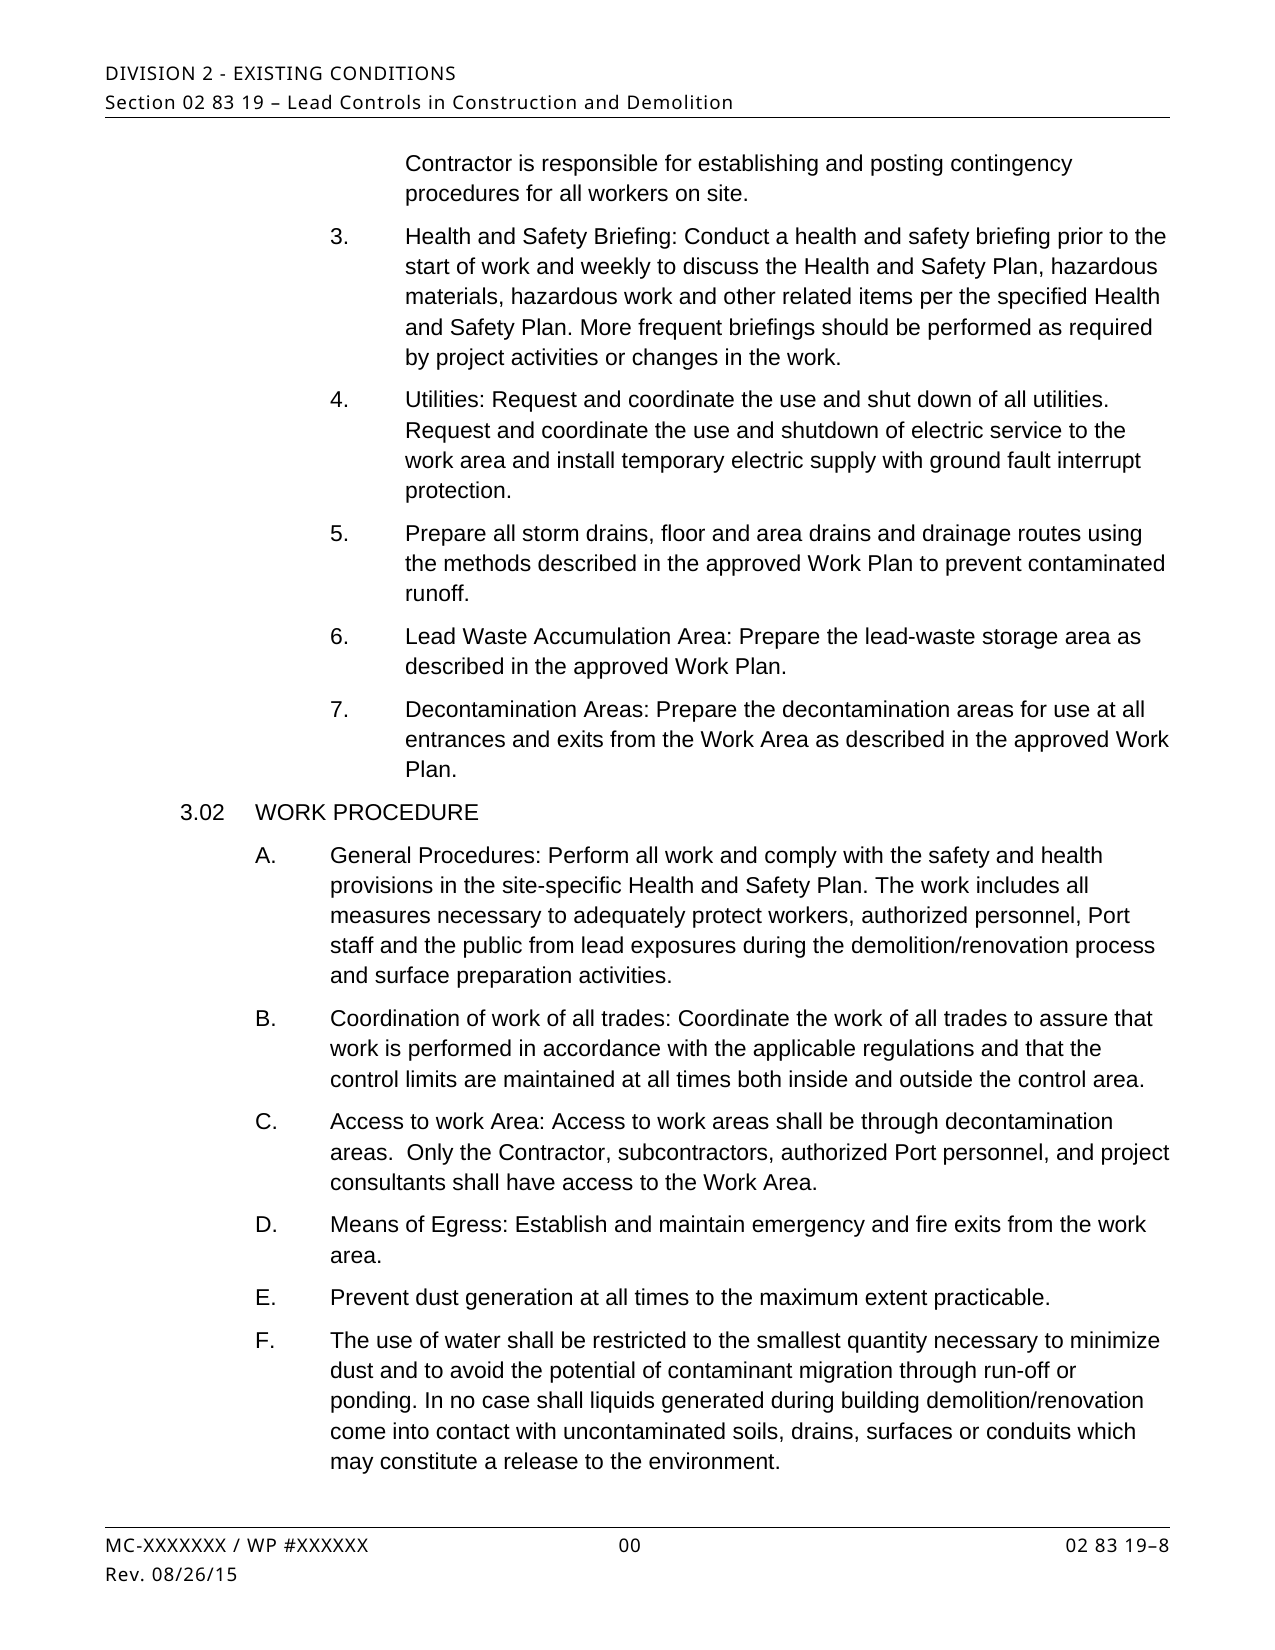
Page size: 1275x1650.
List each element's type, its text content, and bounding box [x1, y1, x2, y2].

list Prepare all storm drains, floor and area drains and drainage routes using the methods described in the approved Work Plan to prevent contaminated runoff. [330, 520, 1170, 607]
list Means of Egress: Establish and maintain emergency and fire exits from the work area. [255, 1211, 1170, 1268]
list Health and Safety Briefing: Conduct a health and safety briefing prior to the start of work and weekly to discuss the Health and Safety Plan, hazardous materials, hazardous work and other related items per the specified Health and Safety Plan. More frequent briefings should be performed as required by project activities or changes in the work. [330, 223, 1170, 370]
list Access to work Area: Access to work areas shall be through decontamination areas. Only the Contractor, subcontractors, authorized Port personnel, and project consultants shall have access to the Work Area. [255, 1108, 1170, 1195]
list Coordination of work of all trades: Coordinate the work of all trades to assure that work is performed in accordance with the applicable regulations and that the control limits are maintained at all times both inside and outside the control area. [255, 1005, 1170, 1092]
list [330, 150, 1170, 207]
list General Procedures: Perform all work and comply with the safety and health provisions in the site-specific Health and Safety Plan. The work includes all measures necessary to adequately protect workers, authorized personnel, Port staff and the public from lead exposures during the demolition/renovation process and surface preparation activities. [255, 842, 1170, 989]
list Prevent dust generation at all times to the maximum extent practicable. [255, 1284, 1170, 1311]
list Decontamination Areas: Prepare the decontamination areas for use at all entrances and exits from the Work Area as described in the approved Work Plan. [330, 696, 1170, 783]
list Utilities: Request and coordinate the use and shut down of all utilities. Request and coordinate the use and shutdown of electric service to the work area and install temporary electric supply with ground fault interrupt protection. [330, 386, 1170, 503]
list The use of water shall be restricted to the smallest quantity necessary to minimize dust and to avoid the potential of contaminant migration through run-off or ponding. In no case shall liquids generated during building demolition/renovation come into contact with uncontaminated soils, drains, surfaces or conduits which may constitute a release to the environment. [255, 1327, 1170, 1474]
list Lead Waste Accumulation Area: Prepare the lead-waste storage area as described in the approved Work Plan. [330, 623, 1170, 679]
list WORK PROCEDURE [180, 799, 1170, 825]
